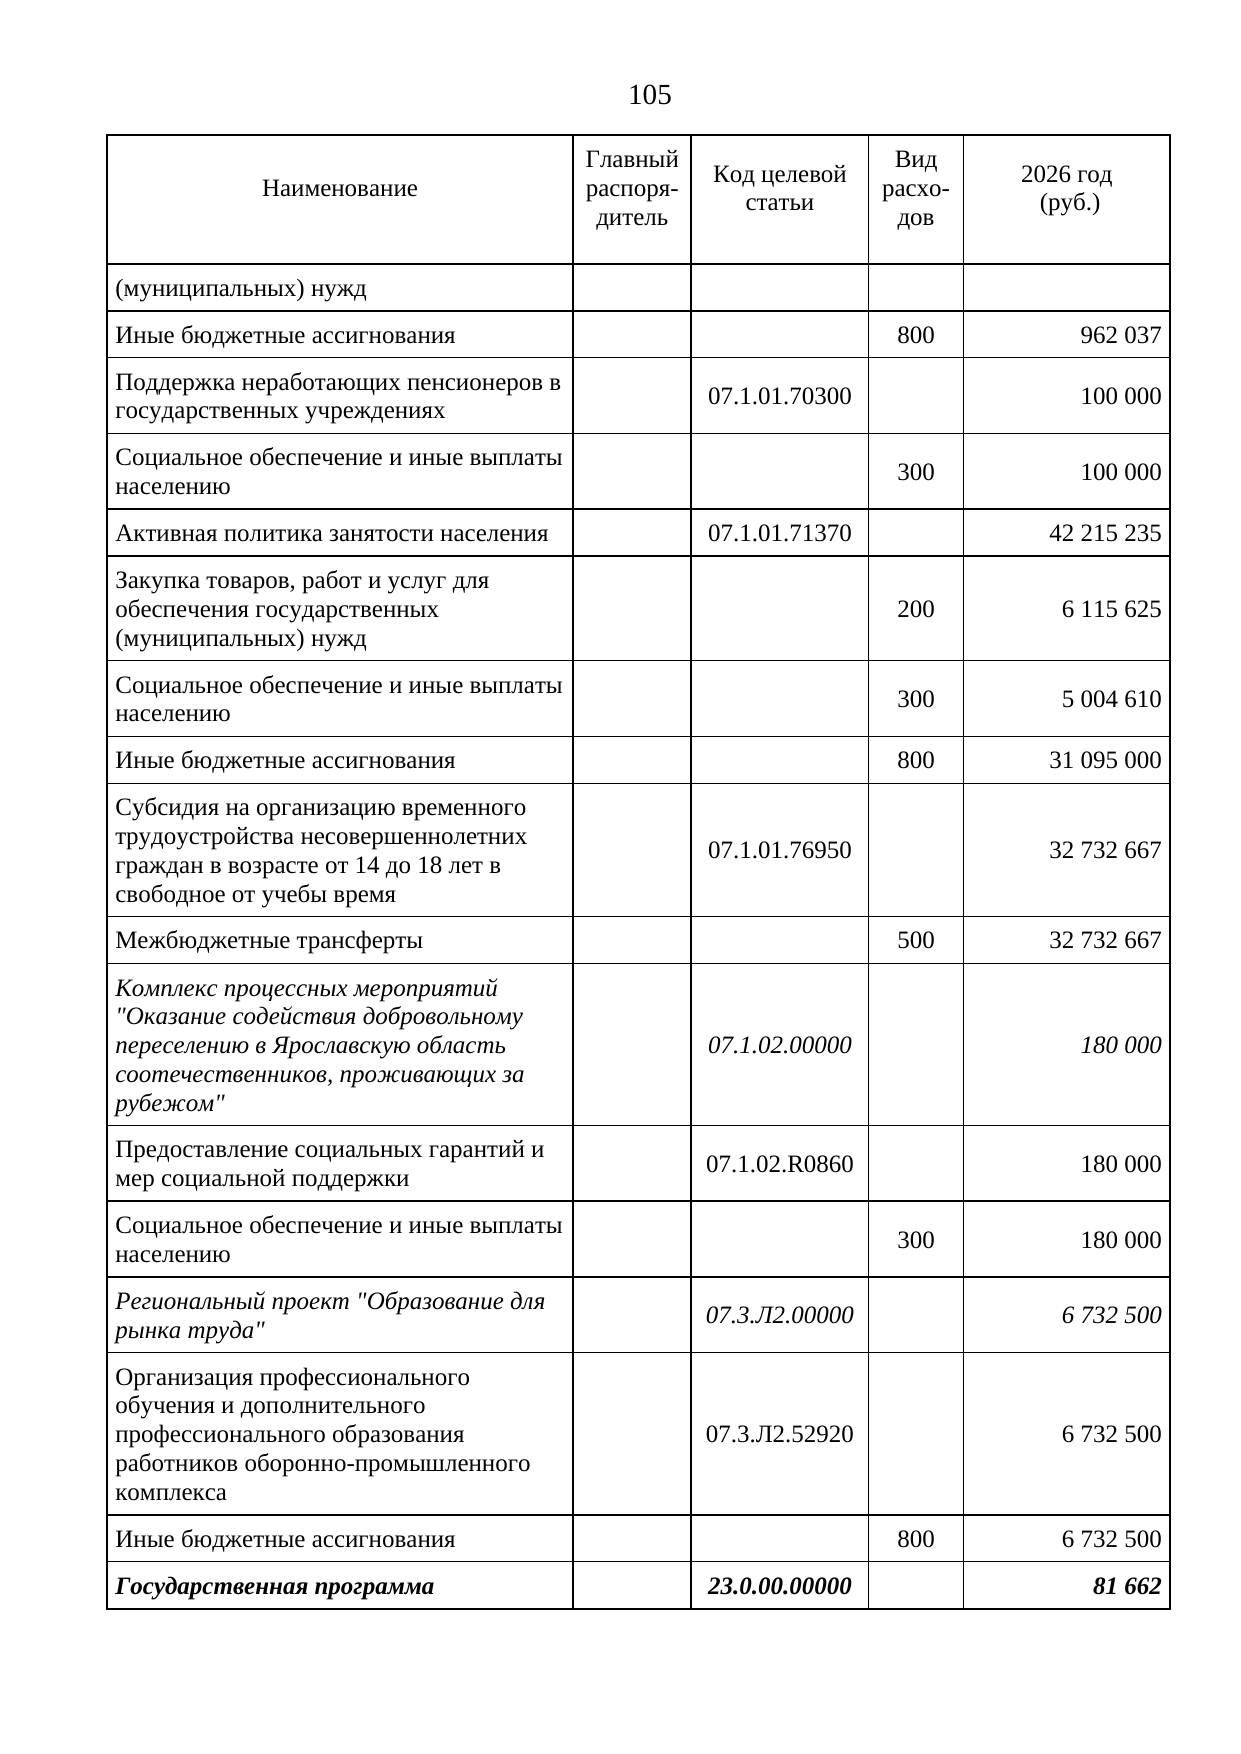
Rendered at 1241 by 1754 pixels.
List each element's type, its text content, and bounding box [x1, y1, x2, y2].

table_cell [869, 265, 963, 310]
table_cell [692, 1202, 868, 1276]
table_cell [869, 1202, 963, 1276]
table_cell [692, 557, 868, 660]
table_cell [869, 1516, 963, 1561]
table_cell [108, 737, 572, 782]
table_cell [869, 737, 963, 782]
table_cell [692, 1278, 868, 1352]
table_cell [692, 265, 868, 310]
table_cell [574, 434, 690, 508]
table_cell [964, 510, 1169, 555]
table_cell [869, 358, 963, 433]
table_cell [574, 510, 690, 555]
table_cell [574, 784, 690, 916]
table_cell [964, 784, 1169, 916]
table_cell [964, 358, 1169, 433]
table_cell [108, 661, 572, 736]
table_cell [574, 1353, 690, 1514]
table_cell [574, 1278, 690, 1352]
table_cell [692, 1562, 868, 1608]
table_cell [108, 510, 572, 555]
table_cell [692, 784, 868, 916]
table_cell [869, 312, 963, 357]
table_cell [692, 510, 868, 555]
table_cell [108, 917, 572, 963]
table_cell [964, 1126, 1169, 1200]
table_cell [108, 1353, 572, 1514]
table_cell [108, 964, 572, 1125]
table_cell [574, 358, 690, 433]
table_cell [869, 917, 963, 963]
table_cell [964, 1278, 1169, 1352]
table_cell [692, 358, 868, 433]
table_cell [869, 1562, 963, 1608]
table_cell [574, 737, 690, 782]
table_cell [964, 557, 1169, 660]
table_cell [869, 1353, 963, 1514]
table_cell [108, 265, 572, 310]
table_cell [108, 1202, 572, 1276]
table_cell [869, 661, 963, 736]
table_header Наименование [108, 136, 572, 263]
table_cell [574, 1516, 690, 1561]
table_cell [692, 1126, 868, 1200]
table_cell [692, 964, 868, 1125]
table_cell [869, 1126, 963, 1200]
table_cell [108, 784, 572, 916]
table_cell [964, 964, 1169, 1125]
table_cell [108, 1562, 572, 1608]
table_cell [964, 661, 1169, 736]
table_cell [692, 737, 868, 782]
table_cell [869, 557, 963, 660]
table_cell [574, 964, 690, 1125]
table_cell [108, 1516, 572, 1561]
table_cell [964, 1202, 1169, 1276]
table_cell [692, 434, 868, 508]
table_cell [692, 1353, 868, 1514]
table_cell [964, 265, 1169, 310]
table_header 2026 год (руб.) [964, 136, 1169, 263]
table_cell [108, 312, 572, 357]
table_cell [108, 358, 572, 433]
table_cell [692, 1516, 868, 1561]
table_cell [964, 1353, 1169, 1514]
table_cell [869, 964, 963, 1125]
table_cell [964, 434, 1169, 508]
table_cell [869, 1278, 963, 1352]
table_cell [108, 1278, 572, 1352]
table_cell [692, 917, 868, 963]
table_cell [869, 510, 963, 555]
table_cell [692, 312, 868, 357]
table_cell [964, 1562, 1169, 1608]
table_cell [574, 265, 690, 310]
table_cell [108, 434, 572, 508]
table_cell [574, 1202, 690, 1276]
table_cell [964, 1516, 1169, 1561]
table_header Код целевой статьи [692, 136, 868, 263]
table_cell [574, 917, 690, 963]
table_header Главный распоря-дитель [574, 136, 690, 263]
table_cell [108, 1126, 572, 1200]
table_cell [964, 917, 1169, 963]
table_header Вид расхо- дов [869, 136, 963, 263]
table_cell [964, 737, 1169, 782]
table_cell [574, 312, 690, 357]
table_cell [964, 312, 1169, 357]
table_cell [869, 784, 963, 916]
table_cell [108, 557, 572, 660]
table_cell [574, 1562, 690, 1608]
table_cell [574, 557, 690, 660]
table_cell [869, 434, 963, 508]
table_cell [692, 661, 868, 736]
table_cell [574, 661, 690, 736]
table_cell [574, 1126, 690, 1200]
